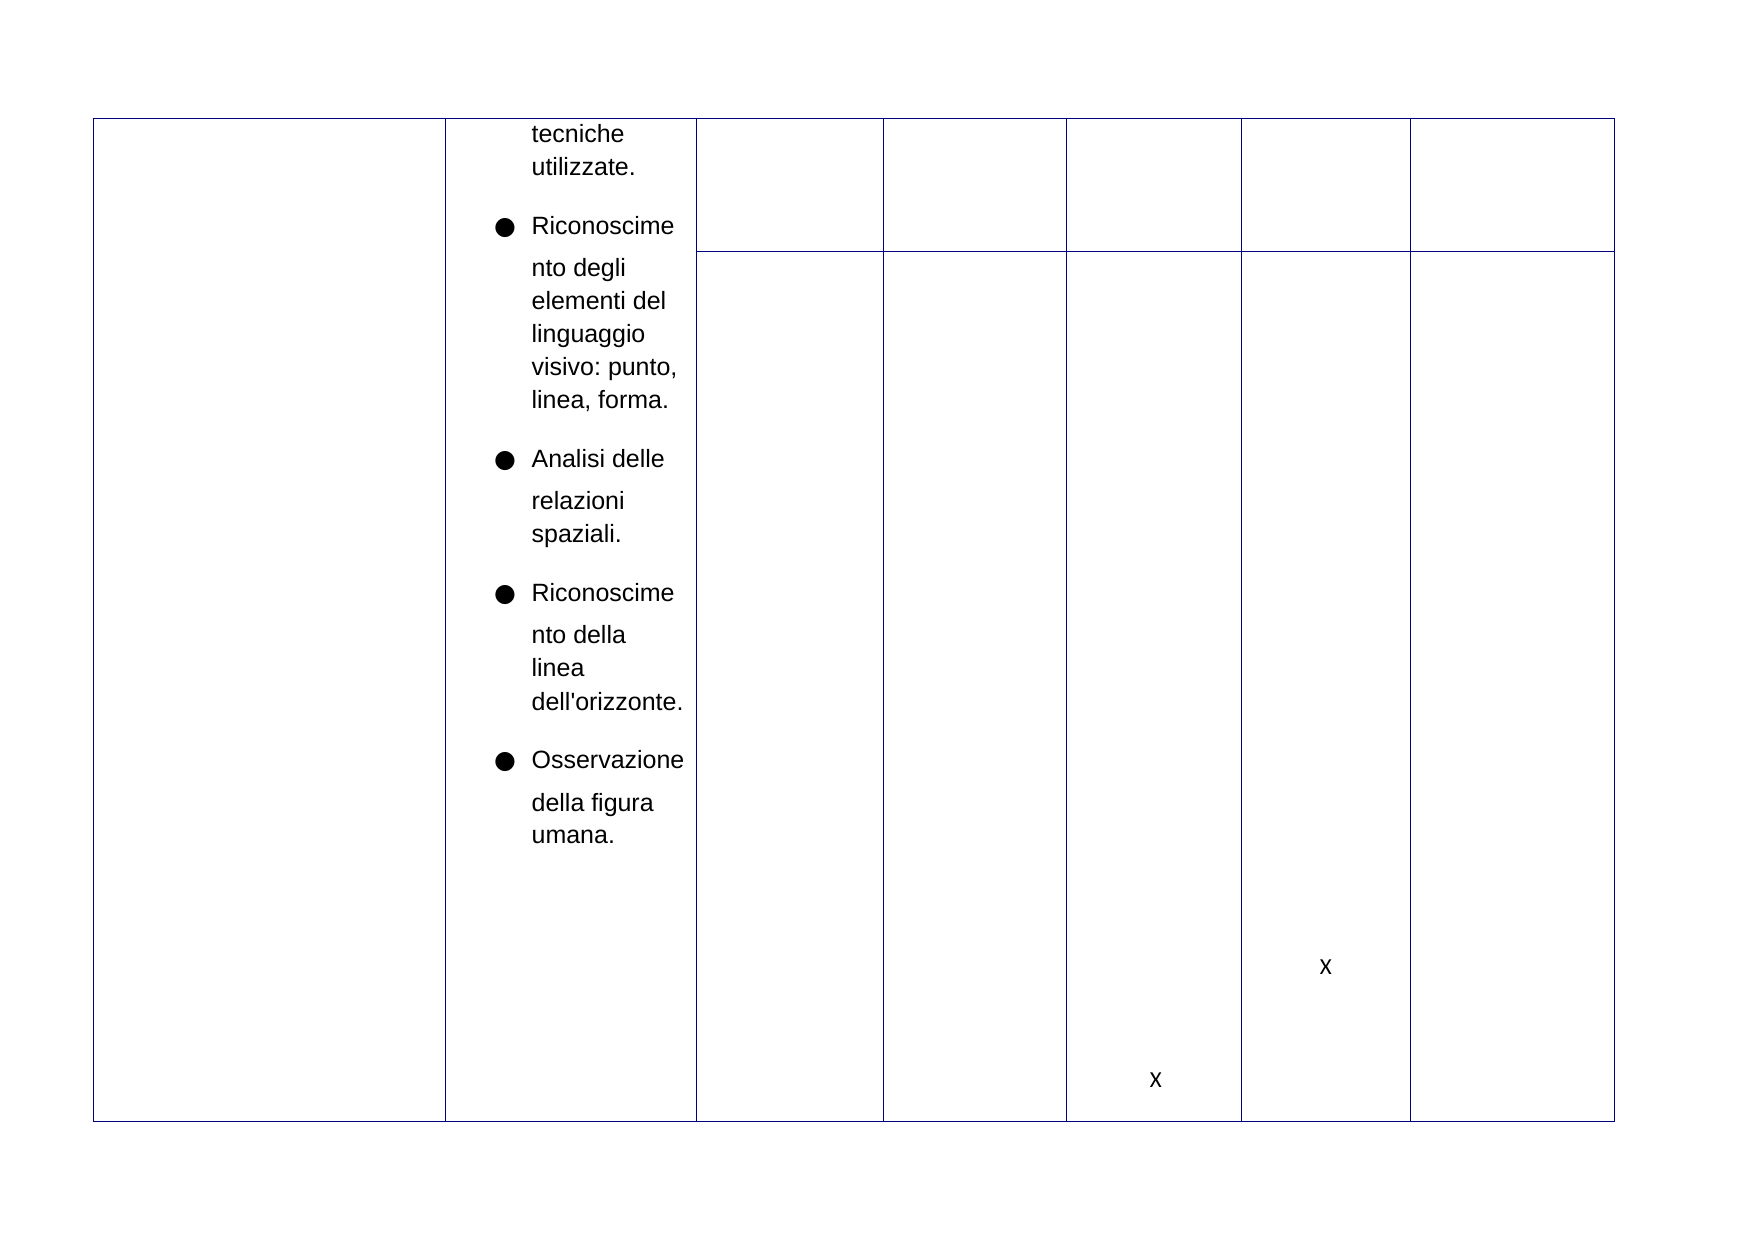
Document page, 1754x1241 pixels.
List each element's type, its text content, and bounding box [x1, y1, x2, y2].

table_cell [1411, 119, 1614, 251]
table_cell [1067, 119, 1241, 251]
table_cell X [1067, 252, 1241, 1121]
table_cell [697, 119, 883, 251]
table_cell [884, 252, 1066, 1121]
table_cell X [1242, 252, 1410, 1121]
table_cell [1411, 252, 1614, 1121]
table_cell [697, 252, 883, 1121]
table_cell [884, 119, 1066, 251]
table_cell [1242, 119, 1410, 251]
